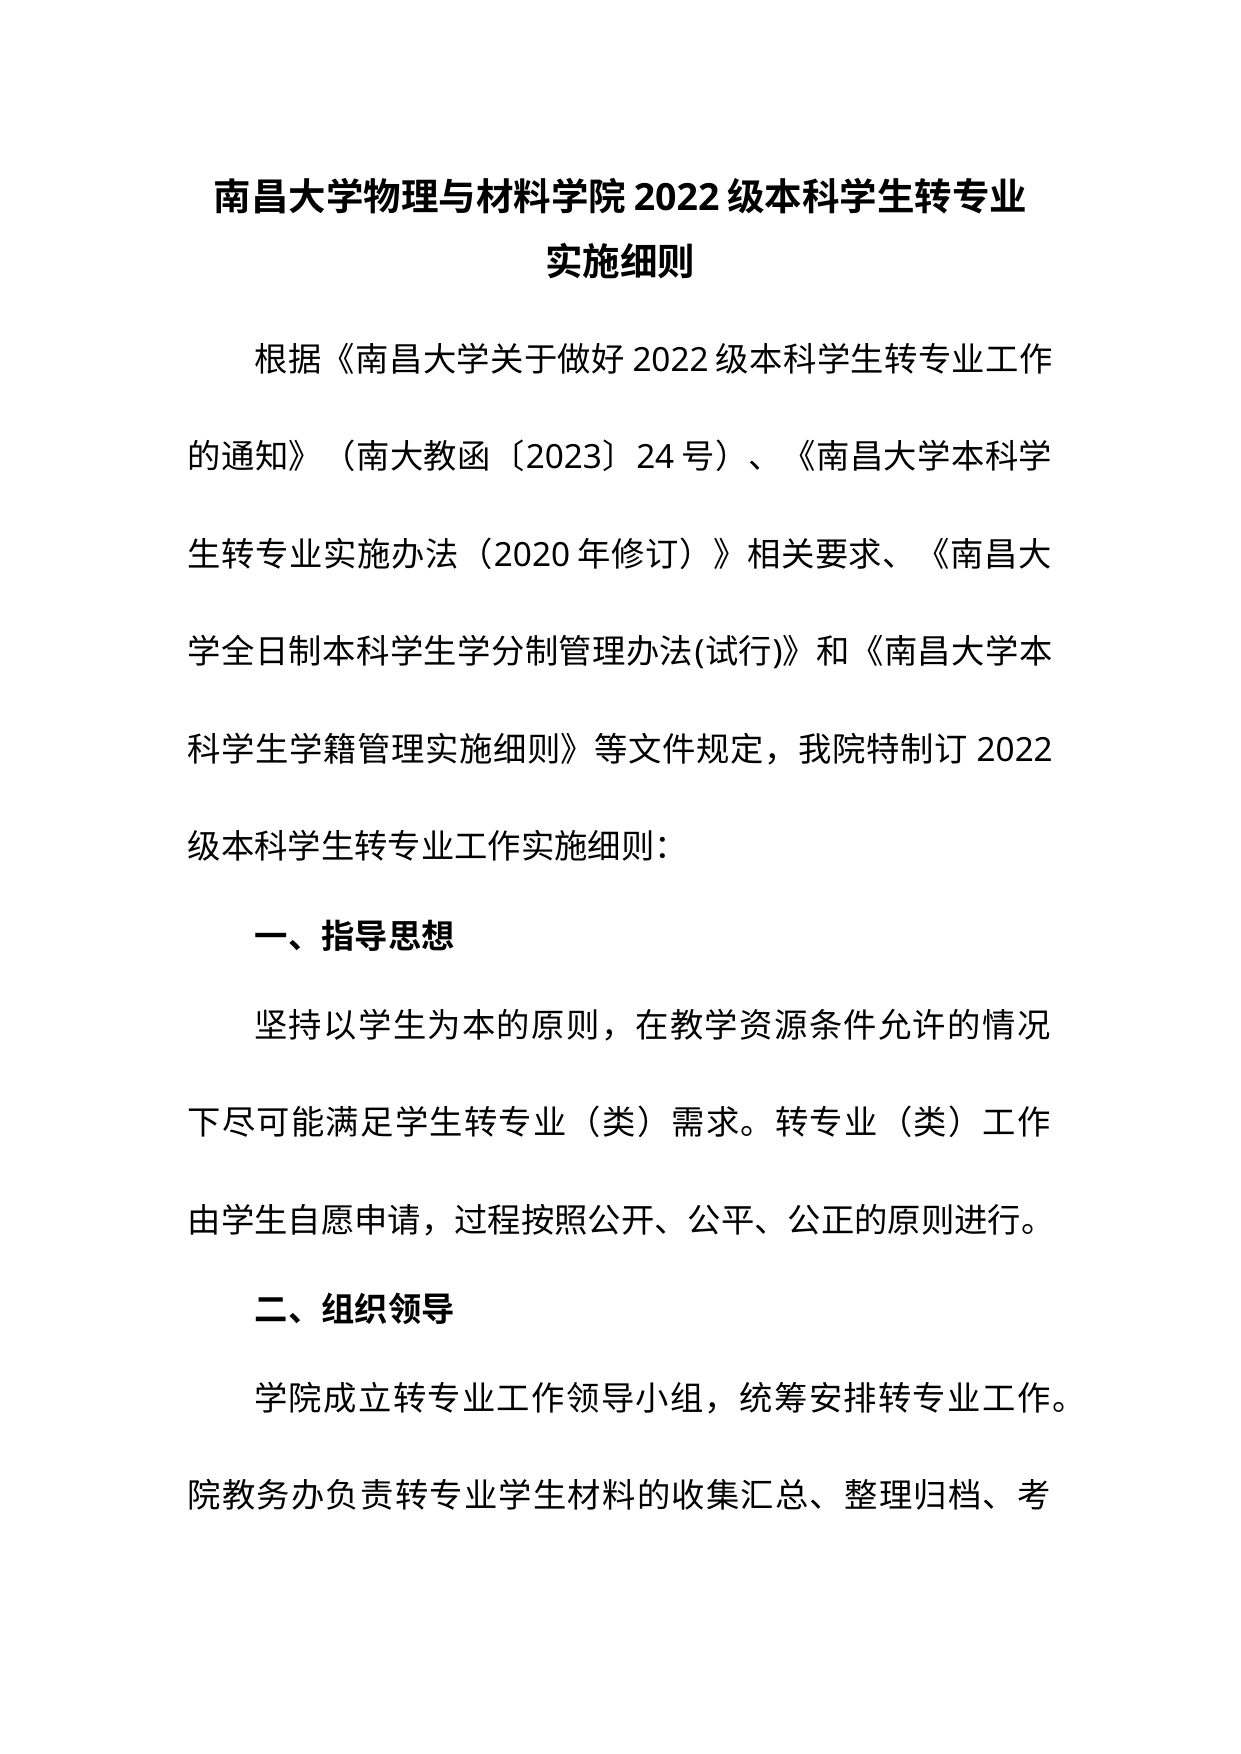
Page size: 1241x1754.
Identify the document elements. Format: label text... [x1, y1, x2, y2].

text 南昌大学物理与材料学院2022级本科学生转专业 实施细则 [187, 162, 1053, 292]
text 坚持以学生为本的原则，在教学资源条件允许的情况下尽可能满足学生转专业（类）需求。转专业（类）工作由学生自愿申请，过程按照公开、公平、公正的原则进行。 [187, 990, 1053, 1250]
text 二、组织领导 [187, 1274, 1053, 1339]
text 一、指导思想 [187, 901, 1053, 966]
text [187, 1363, 1053, 1526]
text 根据《南昌大学关于做好2022级本科学生转专业工作的通知》（南大教函〔2023〕24号）、《南昌大学本科学生转专业实施办法（2020年修订）》相关要求、《南昌大学全日制本科学生学分制管理办法(试行)》和《南昌大学本科学生学籍管理实施细则》等文件规定，我院特制订2022级本科学生转专业工作实施细则： [187, 324, 1053, 877]
